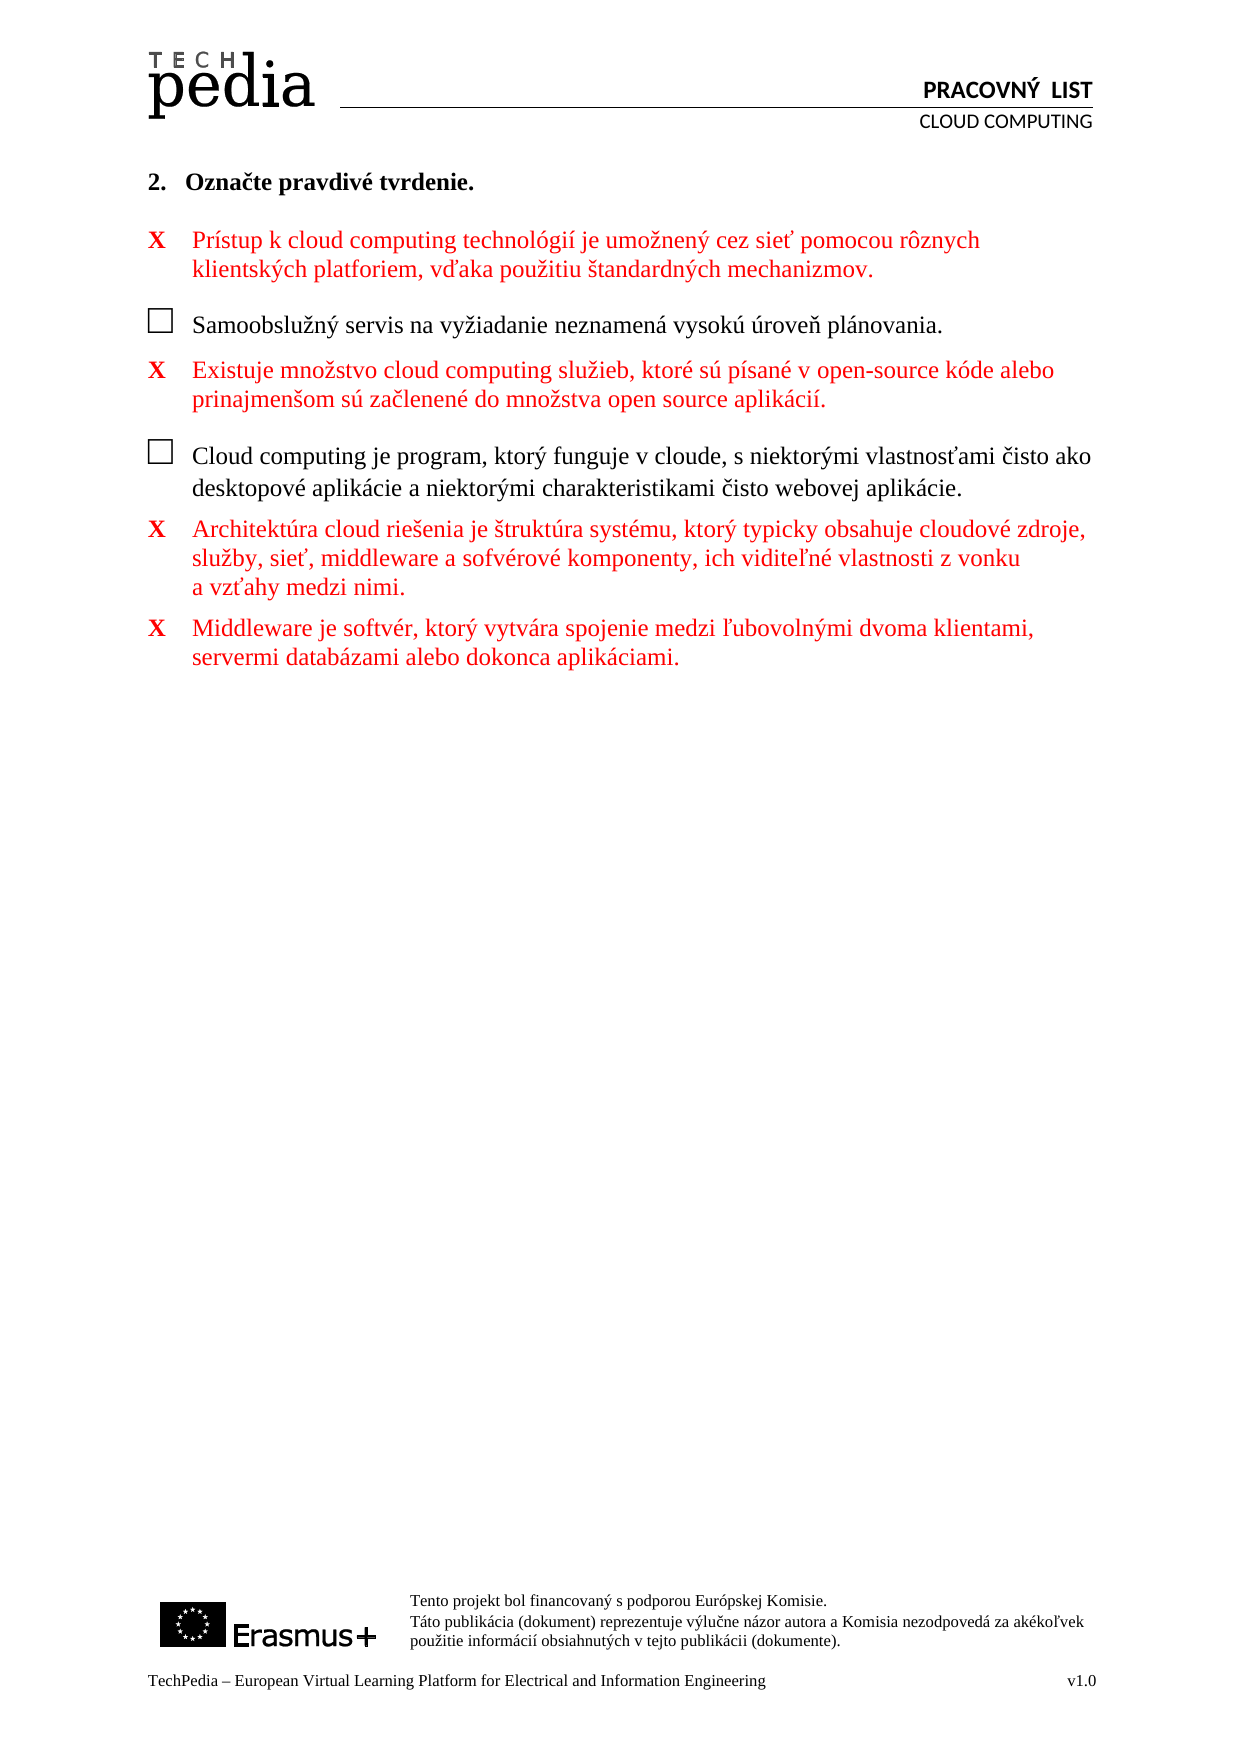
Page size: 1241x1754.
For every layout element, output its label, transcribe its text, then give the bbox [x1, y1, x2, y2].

text Označte pravdivé tvrdenie. [148, 167, 1093, 196]
text □ Samoobslužný servis na vyžiadanie neznamená vysokú úroveň plánovania. [148, 295, 1093, 343]
text □ Cloud computing je program, ktorý funguje v cloude, s niektorými vlastnosťami čisto ako desktopové aplikácie a niektorými charakteristikami čisto webovej aplikácie. [148, 425, 1093, 502]
text X Prístup k cloud computing technológií je umožnený cez sieť pomocou rôznych klientských platforiem, vďaka použitiu štandardných mechanizmov. [148, 225, 1093, 282]
text X Middleware je softvér, ktorý vytvára spojenie medzi ľubovolnými dvoma klientami, servermi databázami alebo dokonca aplikáciami. [148, 613, 1093, 671]
text X Architektúra cloud riešenia je štruktúra systému, ktorý typicky obsahuje cloudové zdroje, služby, sieť, middleware a sofvérové komponenty, ich viditeľné vlastnosti z vonku a vzťahy medzi nimi. [148, 514, 1093, 601]
text X Existuje množstvo cloud computing služieb, ktoré sú písané v open-source kóde alebo prinajmenšom sú začlenené do množstva open source aplikácií. [148, 355, 1093, 413]
